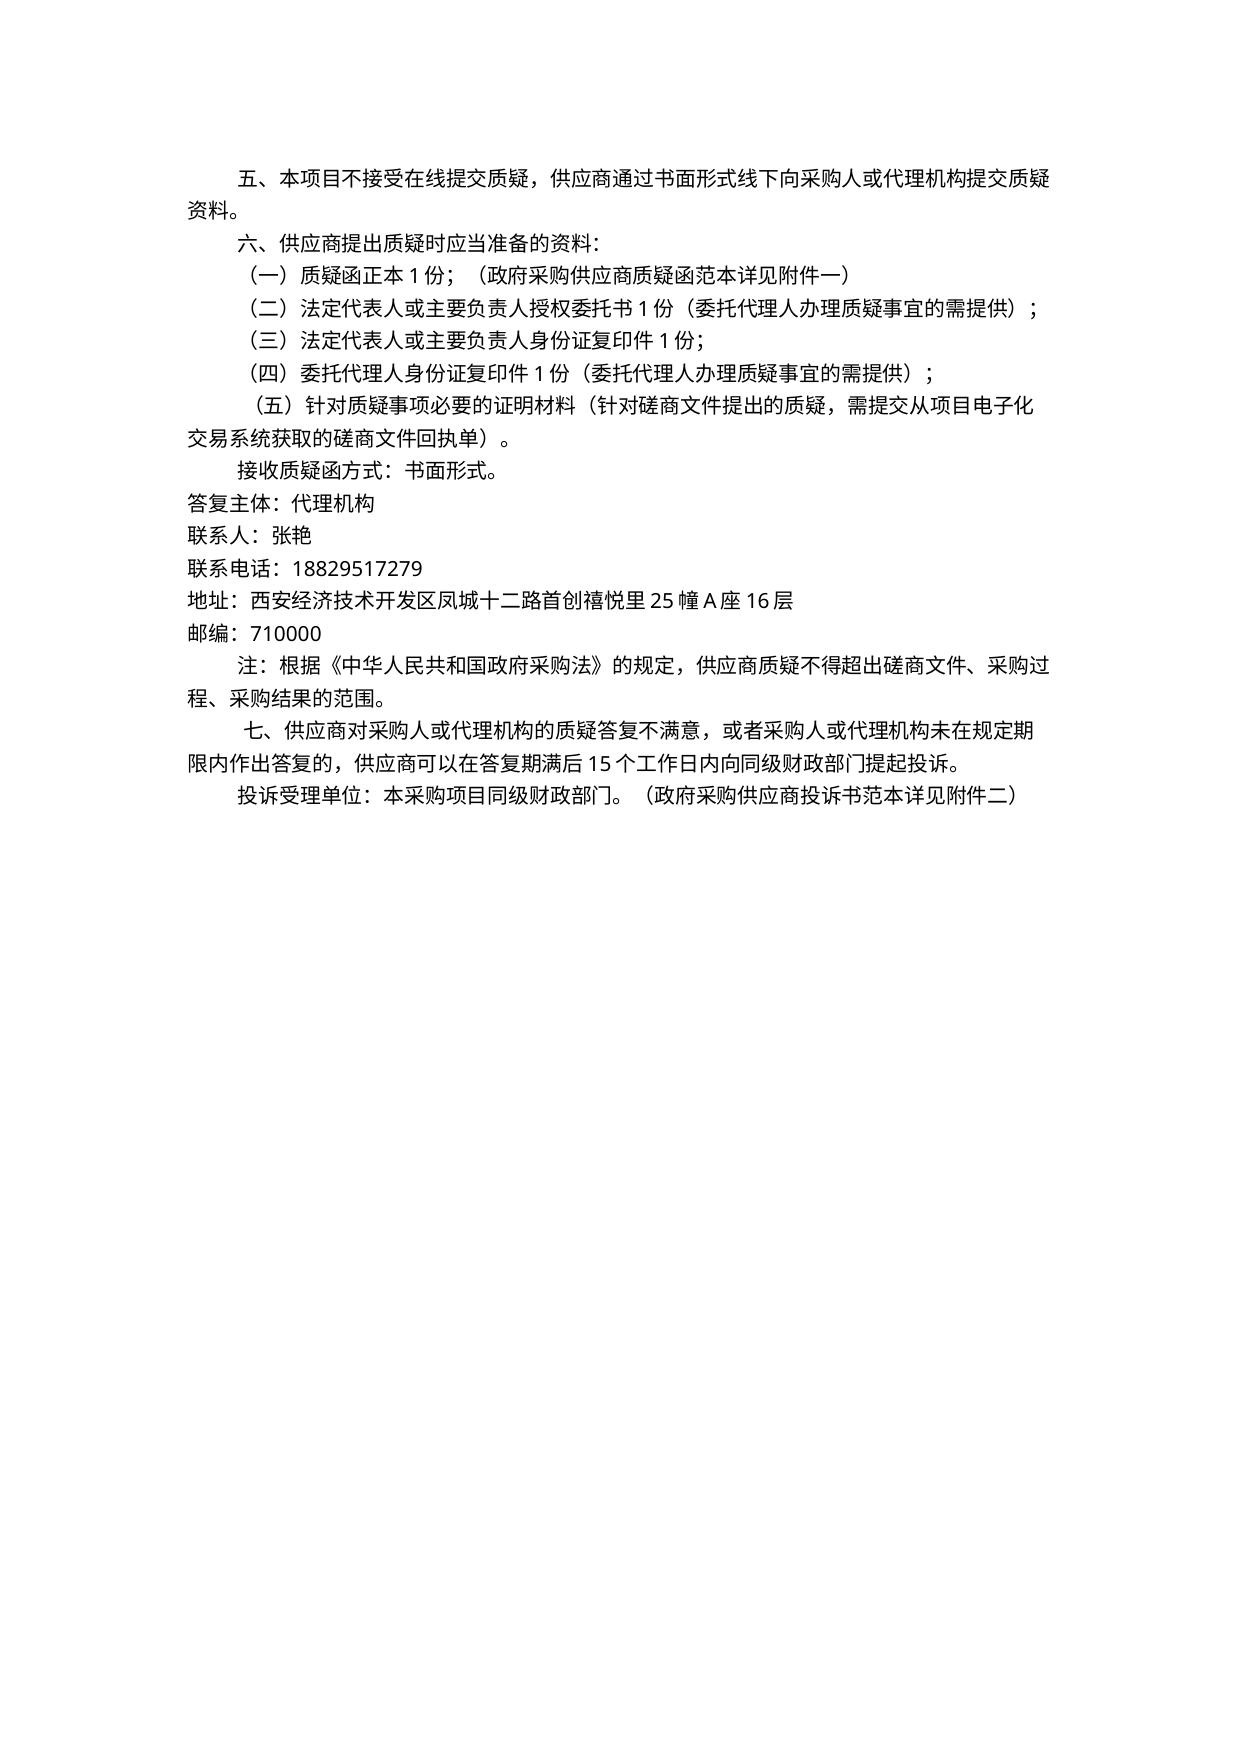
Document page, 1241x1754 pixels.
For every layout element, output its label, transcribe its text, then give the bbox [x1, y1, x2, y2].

text （一）质疑函正本1份；（政府采购供应商质疑函范本详见附件一） [187, 259, 1053, 292]
text 五、本项目不接受在线提交质疑，供应商通过书面形式线下向采购人或代理机构提交质疑资料。 [187, 162, 1053, 227]
text 六、供应商提出质疑时应当准备的资料： [187, 227, 1053, 259]
text （四）委托代理人身份证复印件1份（委托代理人办理质疑事宜的需提供）； [187, 357, 1053, 389]
text 地址：西安经济技术开发区凤城十二路首创禧悦里25幢A座16层 [187, 584, 1053, 617]
text 七、供应商对采购人或代理机构的质疑答复不满意，或者采购人或代理机构未在规定期限内作出答复的，供应商可以在答复期满后15个工作日内向同级财政部门提起投诉。 [187, 714, 1053, 779]
text 邮编：710000 [187, 617, 1053, 649]
text 答复主体：代理机构 [187, 487, 1053, 519]
text （二）法定代表人或主要负责人授权委托书1份（委托代理人办理质疑事宜的需提供）； [187, 292, 1053, 324]
text 注：根据《中华人民共和国政府采购法》的规定，供应商质疑不得超出磋商文件、采购过程、采购结果的范围。 [187, 649, 1053, 714]
text 投诉受理单位：本采购项目同级财政部门。（政府采购供应商投诉书范本详见附件二） [187, 779, 1053, 812]
text 联系电话：18829517279 [187, 552, 1053, 584]
text （五）针对质疑事项必要的证明材料（针对磋商文件提出的质疑，需提交从项目电子化交易系统获取的磋商文件回执单）。 [187, 389, 1053, 454]
text 联系人：张艳 [187, 519, 1053, 552]
text 接收质疑函方式：书面形式。 [187, 454, 1053, 487]
text （三）法定代表人或主要负责人身份证复印件1份； [187, 324, 1053, 357]
